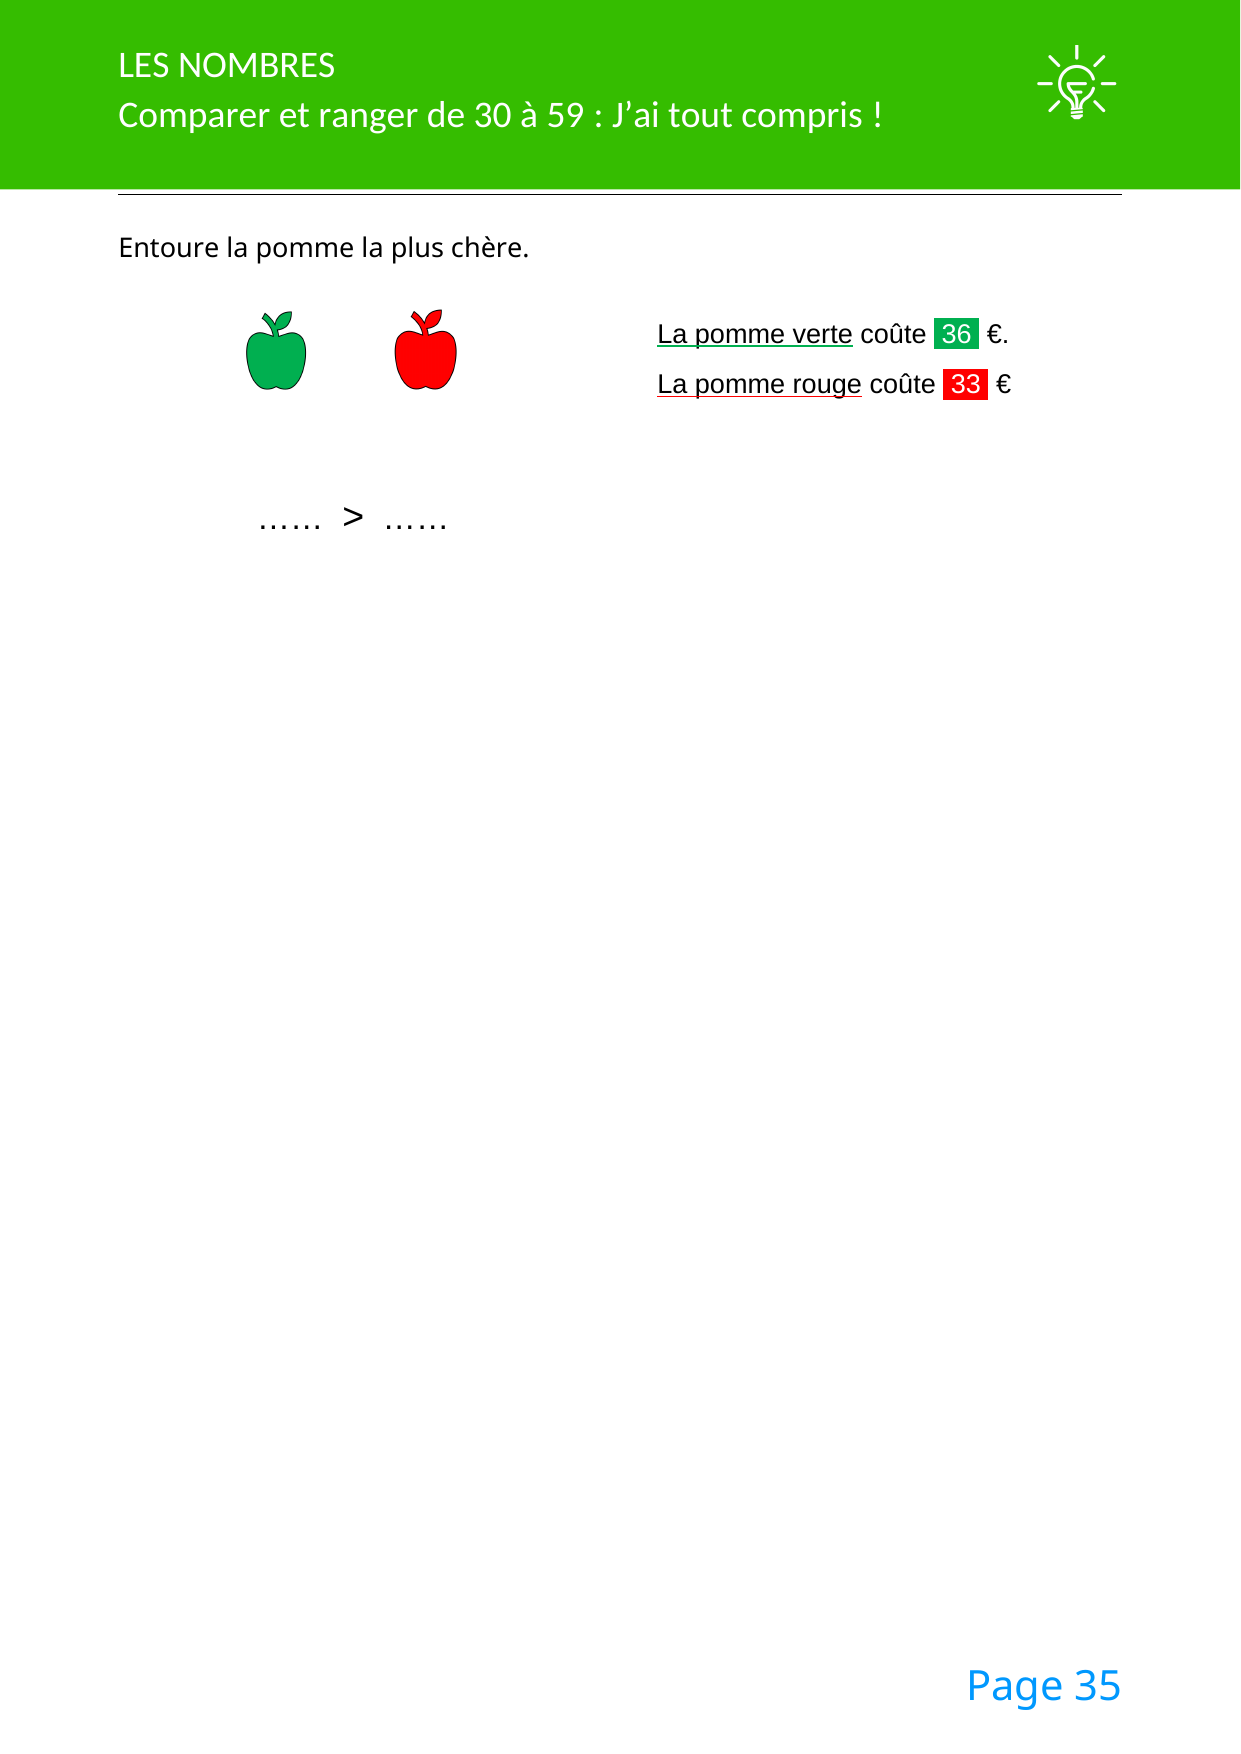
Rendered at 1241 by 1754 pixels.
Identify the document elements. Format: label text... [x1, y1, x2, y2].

text …… > …… [118, 494, 1122, 537]
text La pomme verte coûte 36 €. [979, 318, 1122, 349]
picture [1034, 45, 1123, 122]
text La pomme verte coûte 36 €. [657, 318, 934, 349]
text La pomme rouge coûte 33 € [657, 368, 1122, 400]
text Entoure la pomme la plus chère. [118, 195, 1122, 265]
picture [233, 304, 319, 397]
picture [381, 302, 469, 397]
